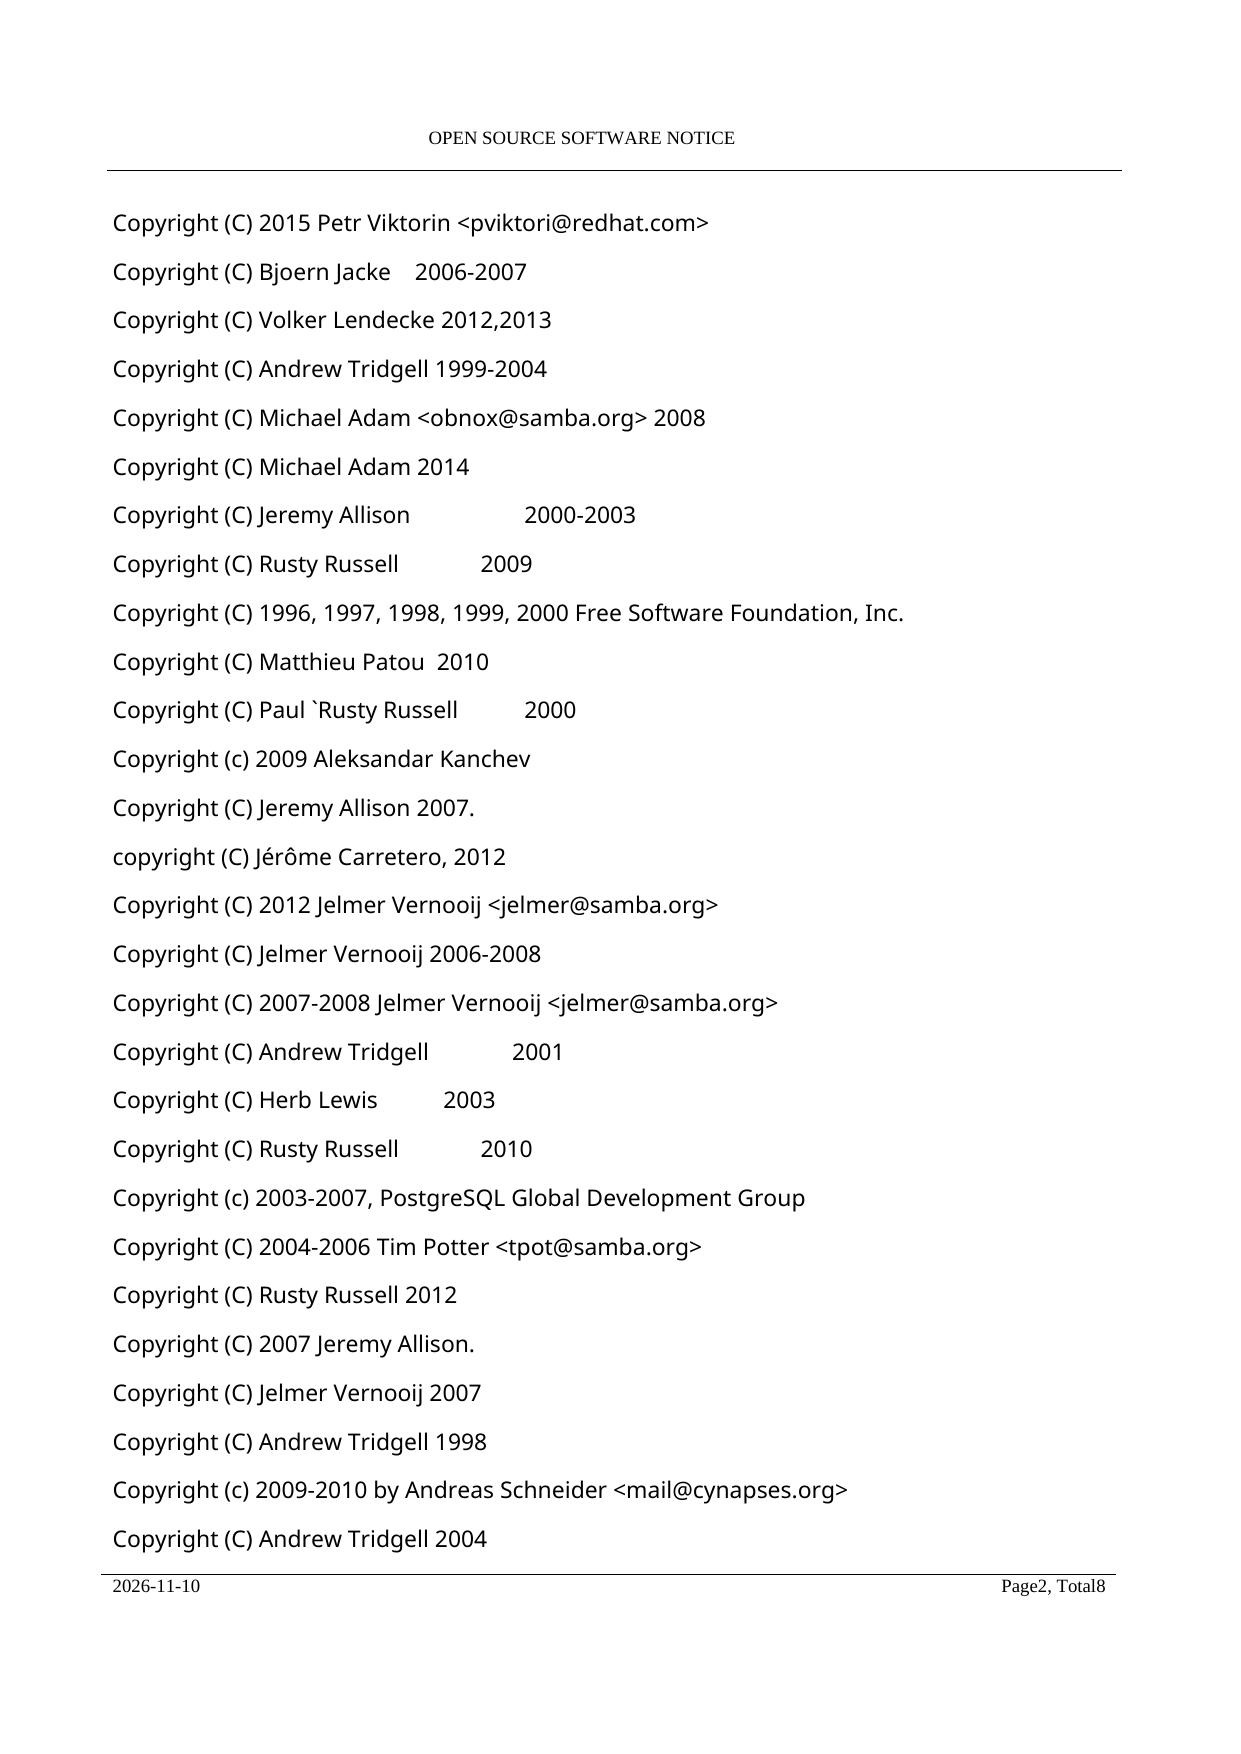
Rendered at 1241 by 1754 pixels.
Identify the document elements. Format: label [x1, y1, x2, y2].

text [112, 206, 1128, 1555]
